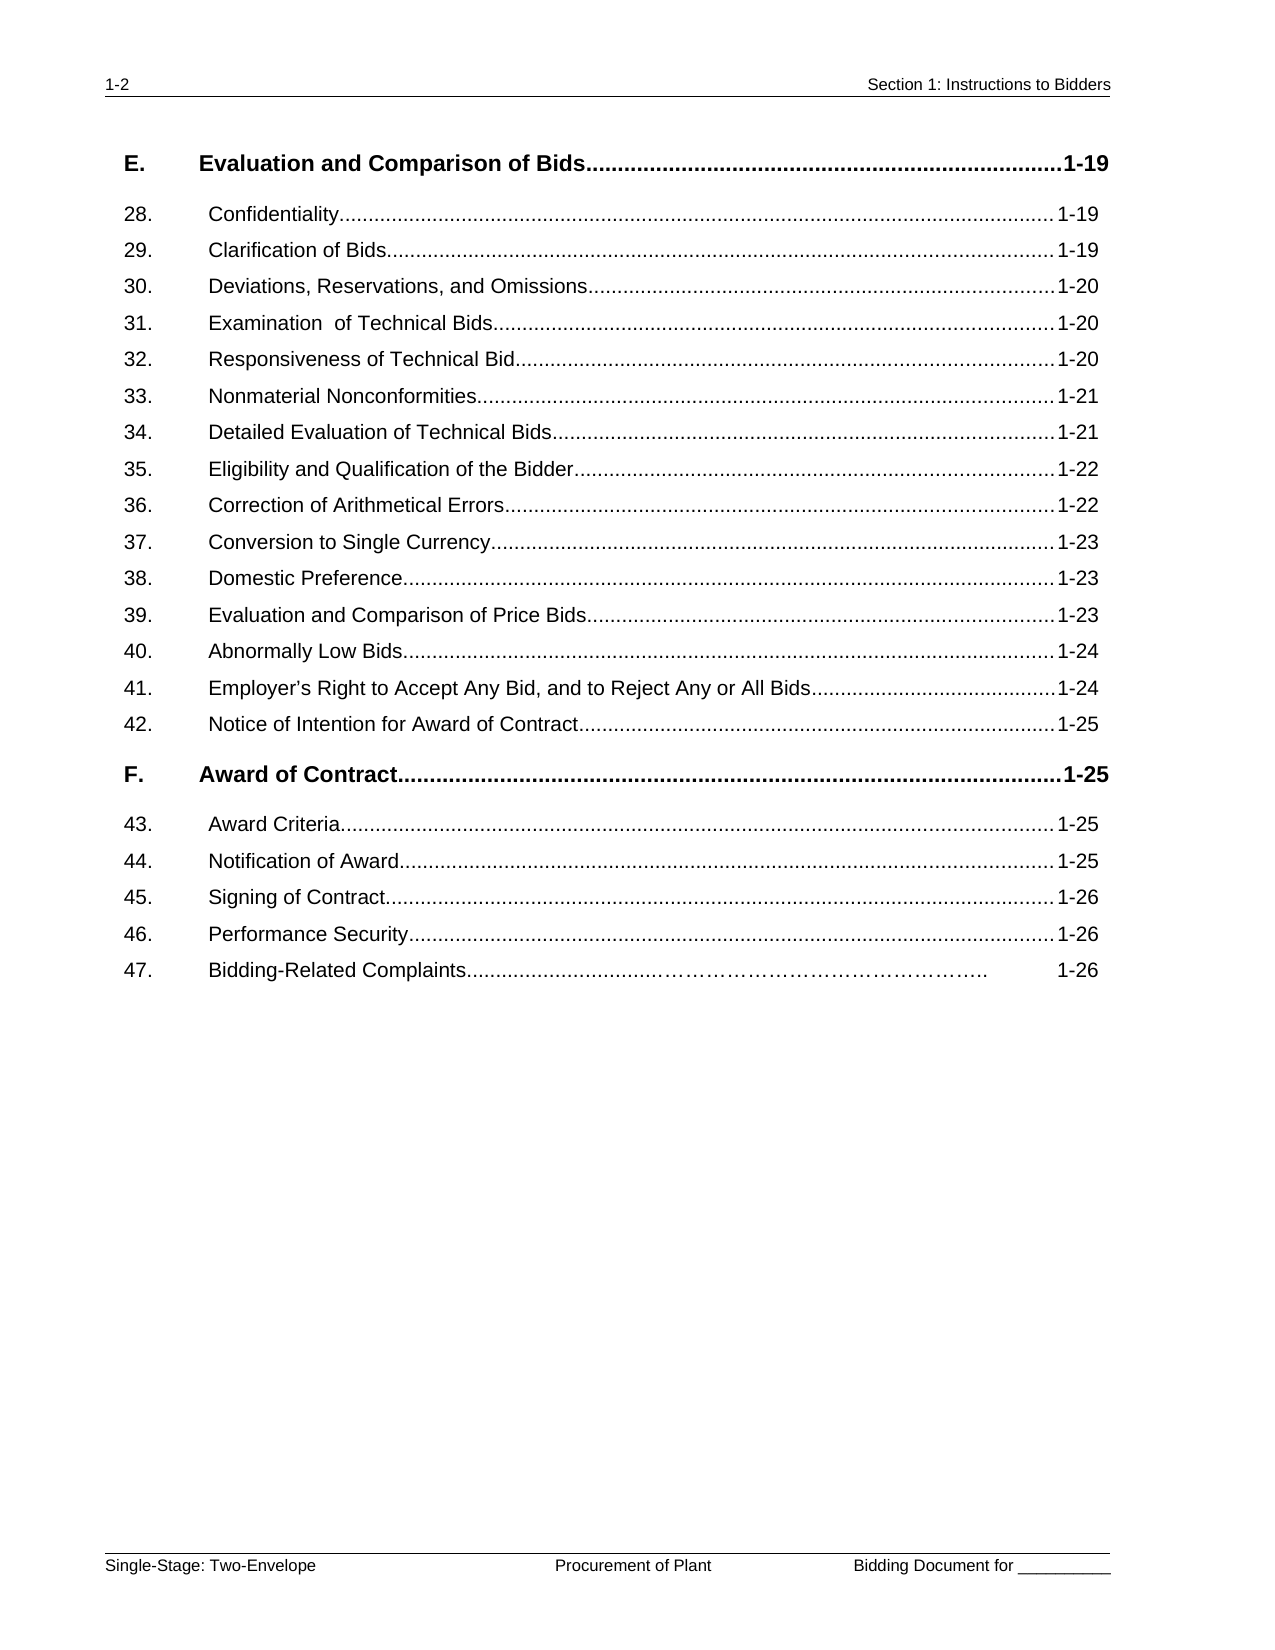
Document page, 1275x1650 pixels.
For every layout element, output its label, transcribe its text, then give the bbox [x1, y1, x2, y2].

text 39. Evaluation and Comparison of Price Bids 1-23 [124, 602, 1117, 626]
text 38. Domestic Preference 1-23 [124, 566, 1117, 590]
text E. Evaluation and Comparison of Bids 1-19 [124, 150, 1110, 176]
text 45. Signing of Contract 1-26 [124, 885, 1117, 909]
text 35. Eligibility and Qualification of the Bidder 1-22 [124, 457, 1117, 481]
text 43. Award Criteria 1-25 [124, 812, 1117, 836]
text 44. Notification of Award 1-25 [124, 848, 1117, 872]
text 29. Clarification of Bids 1-19 [124, 238, 1117, 262]
text 34. Detailed Evaluation of Technical Bids 1-21 [124, 420, 1117, 444]
text 40. Abnormally Low Bids 1-24 [124, 639, 1117, 663]
text 36. Correction of Arithmetical Errors 1-22 [124, 493, 1117, 517]
text 28. Confidentiality 1-19 [124, 201, 1117, 225]
text 32. Responsiveness of Technical Bid 1-20 [124, 347, 1117, 371]
text 41. Employer’s Right to Accept Any Bid, and to Reject Any or All Bids 1-24 [124, 675, 1117, 699]
text 42. Notice of Intention for Award of Contract 1-25 [124, 712, 1117, 736]
text 31. Examination of Technical Bids 1-20 [124, 311, 1117, 335]
text F. Award of Contract 1-25 [124, 761, 1110, 787]
text 46. Performance Security 1-26 [124, 921, 1117, 945]
text 47. Bidding-Related Complaints ……………………………………….. 1-26 [124, 958, 1117, 982]
text 37. Conversion to Single Currency 1-23 [124, 529, 1117, 553]
text 30. Deviations, Reservations, and Omissions 1-20 [124, 274, 1117, 298]
text 33. Nonmaterial Nonconformities 1-21 [124, 384, 1117, 408]
